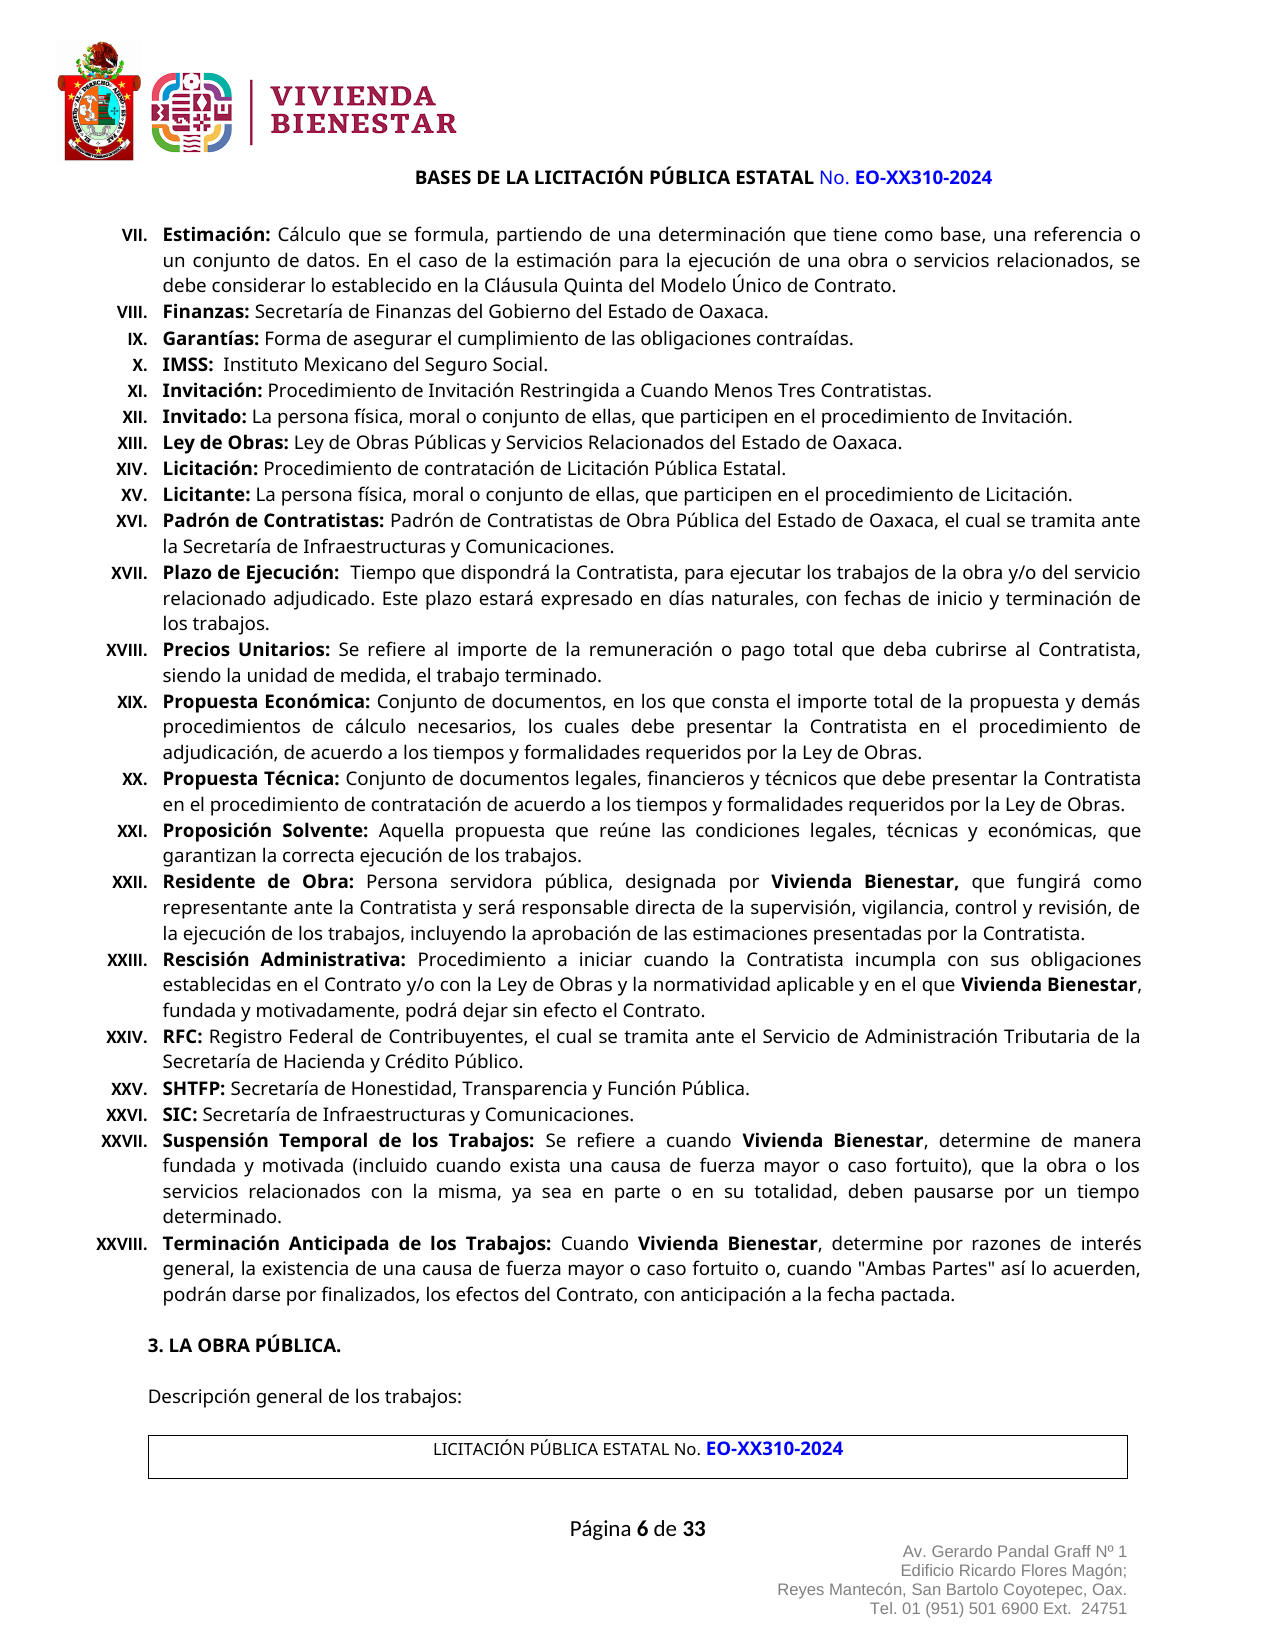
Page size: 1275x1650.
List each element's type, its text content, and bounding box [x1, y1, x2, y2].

list Licitante: La persona física, moral o conjunto de ellas, que participen en el procedimiento de Licitación. [148, 482, 1142, 507]
list Propuesta Técnica: Conjunto de documentos legales, financieros y técnicos que debe presentar la Contratista en el procedimiento de contratación de acuerdo a los tiempos y formalidades requeridos por la Ley de Obras. [148, 766, 1142, 817]
list Finanzas: Secretaría de Finanzas del Gobierno del Estado de Oaxaca. [148, 299, 1142, 324]
list IMSS: Instituto Mexicano del Seguro Social. [148, 351, 1142, 376]
list Padrón de Contratistas: Padrón de Contratistas de Obra Pública del Estado de Oaxaca, el cual se tramita ante la Secretaría de Infraestructuras y Comunicaciones. [148, 508, 1142, 559]
picture [55, 41, 143, 163]
list RFC: Registro Federal de Contribuyentes, el cual se tramita ante el Servicio de Administración Tributaria de la Secretaría de Hacienda y Crédito Público. [148, 1023, 1142, 1074]
list SIC: Secretaría de Infraestructuras y Comunicaciones. [148, 1101, 1142, 1127]
list Terminación Anticipada de los Trabajos: Cuando Vivienda Bienestar, determine por razones de interés general, la existencia de una causa de fuerza mayor o caso fortuito o, cuando "Ambas Partes" así lo acuerden, podrán darse por finalizados, los efectos del Contrato, con anticipación a la fecha pactada. [148, 1230, 1142, 1306]
list Propuesta Económica: Conjunto de documentos, en los que consta el importe total de la propuesta y demás procedimientos de cálculo necesarios, los cuales debe presentar la Contratista en el procedimiento de adjudicación, de acuerdo a los tiempos y formalidades requeridos por la Ley de Obras. [148, 688, 1142, 765]
list Estimación: Cálculo que se formula, partiendo de una determinación que tiene como base, una referencia o un conjunto de datos. En el caso de la estimación para la ejecución de una obra o servicios relacionados, se debe considerar lo establecido en la Cláusula Quinta del Modelo Único de Contrato. [148, 221, 1142, 298]
list SHTFP: Secretaría de Honestidad, Transparencia y Función Pública. [148, 1075, 1142, 1100]
table_header LICITACIÓN PÚBLICA ESTATAL No. EO-XX310-2024 [149, 1436, 1127, 1478]
list Suspensión Temporal de los Trabajos: Se refiere a cuando Vivienda Bienestar, determine de manera fundada y motivada (incluido cuando exista una causa de fuerza mayor o caso fortuito), que la obra o los servicios relacionados con la misma, ya sea en parte o en su totalidad, deben pausarse por un tiempo determinado. [148, 1127, 1142, 1229]
list Rescisión Administrativa: Procedimiento a iniciar cuando la Contratista incumpla con sus obligaciones establecidas en el Contrato y/o con la Ley de Obras y la normatividad aplicable y en el que Vivienda Bienestar, fundada y motivadamente, podrá dejar sin efecto el Contrato. [148, 946, 1142, 1023]
list Invitación: Procedimiento de Invitación Restringida a Cuando Menos Tres Contratistas. [148, 377, 1142, 403]
list Precios Unitarios: Se refiere al importe de la remuneración o pago total que deba cubrirse al Contratista, siendo la unidad de medida, el trabajo terminado. [148, 637, 1142, 688]
list Proposición Solvente: Aquella propuesta que reúne las condiciones legales, técnicas y económicas, que garantizan la correcta ejecución de los trabajos. [148, 817, 1142, 868]
list Invitado: La persona física, moral o conjunto de ellas, que participen en el procedimiento de Invitación. [148, 403, 1142, 429]
list Residente de Obra: Persona servidora pública, designada por Vivienda Bienestar, que fungirá como representante ante la Contratista y será responsable directa de la supervisión, vigilancia, control y revisión, de la ejecución de los trabajos, incluyendo la aprobación de las estimaciones presentadas por la Contratista. [148, 869, 1142, 945]
list Garantías: Forma de asegurar el cumplimiento de las obligaciones contraídas. [148, 325, 1142, 350]
text 3. LA OBRA PÚBLICA. [148, 1333, 1127, 1358]
text Descripción general de los trabajos: [148, 1384, 1127, 1409]
list Licitación: Procedimiento de contratación de Licitación Pública Estatal. [148, 456, 1142, 481]
list Plazo de Ejecución: Tiempo que dispondrá la Contratista, para ejecutar los trabajos de la obra y/o del servicio relacionado adjudicado. Este plazo estará expresado en días naturales, con fechas de inicio y terminación de los trabajos. [148, 559, 1142, 636]
picture [147, 64, 473, 161]
list Ley de Obras: Ley de Obras Públicas y Servicios Relacionados del Estado de Oaxaca. [148, 429, 1142, 455]
